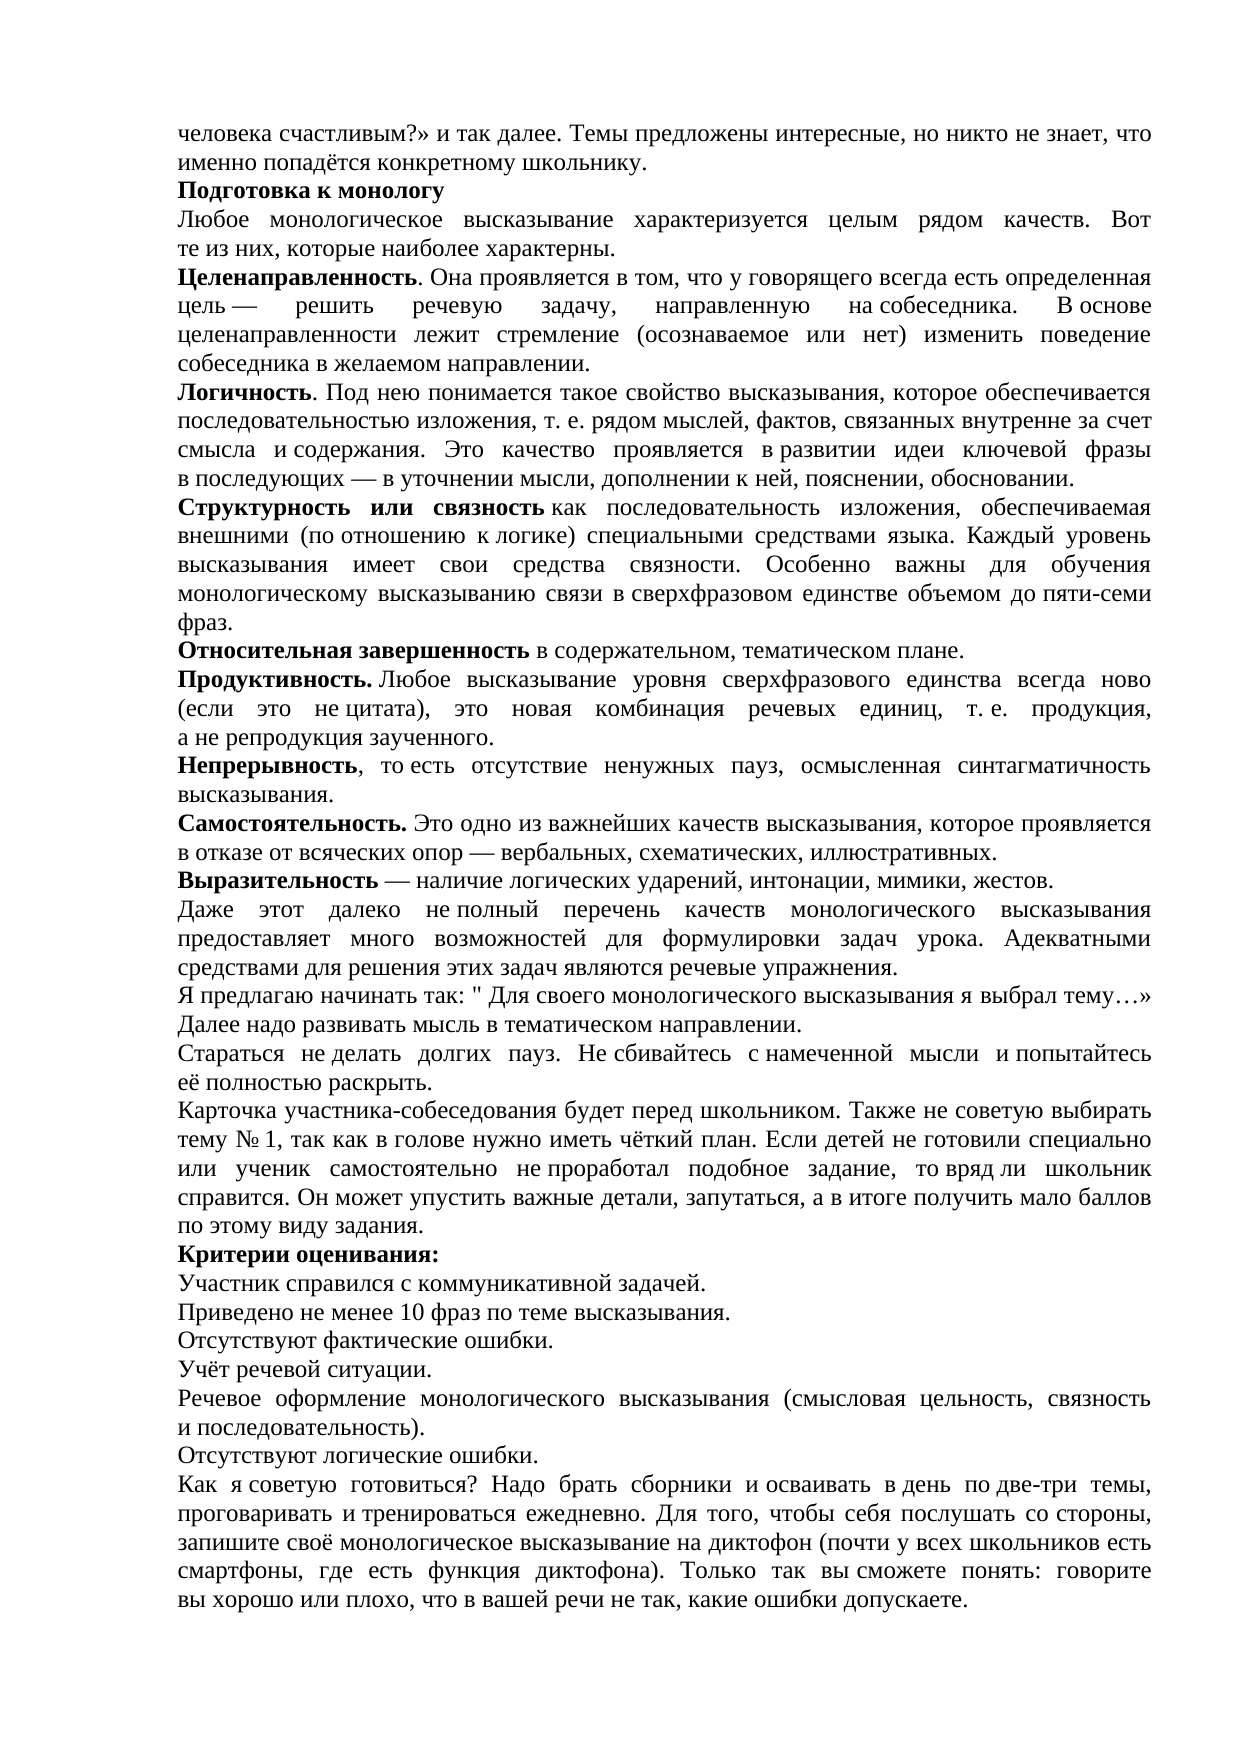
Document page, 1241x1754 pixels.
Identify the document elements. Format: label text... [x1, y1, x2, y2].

text Непрерывность, то есть отсутствие ненужных пауз, осмысленная синтагматичность высказывания. [177, 751, 1152, 808]
text Я предлагаю начинать так: " Для своего монологического высказывания я выбрал тему…» Далее надо развивать мысль в тематическом направлении. [177, 981, 1152, 1038]
text Продуктивность. Любое высказывание уровня сверхфразового единства всегда ново (если это не цитата), это новая комбинация речевых единиц, т. е. продукция, а не репродукция заученного. [177, 664, 1152, 751]
text Выразительность — наличие логических ударений, интонации, мимики, жестов. [177, 866, 1152, 894]
text Участник справился с коммуникативной задачей. [177, 1268, 1152, 1297]
text Критерии оценивания: [177, 1239, 1152, 1268]
text Приведено не менее 10 фраз по теме высказывания. [177, 1297, 1152, 1326]
text Самостоятельность. Это одно из важнейших качеств высказывания, которое проявляется в отказе от всяческих опор — вербальных, схематических, иллюстративных. [177, 808, 1152, 866]
text Учёт речевой ситуации. [177, 1354, 1152, 1383]
text Отсутствуют фактические ошибки. [177, 1326, 1152, 1354]
text Стараться не делать долгих пауз. Не сбивайтесь с намеченной мысли и попытайтесь её полностью раскрыть. [177, 1038, 1152, 1096]
text Любое монологическое высказывание характеризуется целым рядом качеств. Вот те из них, которые наиболее характерны. [177, 204, 1152, 262]
text Целенаправленность. Она проявляется в том, что у говорящего всегда есть определенная цель — решить речевую задачу, направленную на собеседника. В основе целенаправленности лежит стремление (осознаваемое или нет) изменить поведение собеседника в желаемом направлении. [177, 262, 1152, 377]
text Логичность. Под нею понимается такое свойство высказывания, которое обеспечивается последовательностью изложения, т. е. рядом мыслей, фактов, связанных внутренне за счет смысла и содержания. Это качество проявляется в развитии идеи ключевой фразы в последующих — в уточнении мысли, дополнении к ней, пояснении, обосновании. [177, 377, 1152, 492]
text Структурность или связность как последовательность изложения, обеспечиваемая внешними (по отношению к логике) специальными средствами языка. Каждый уровень высказывания имеет свои средства связности. Особенно важны для обучения монологическому высказыванию связи в сверхфразовом единстве объемом до пяти-семи фраз. [177, 492, 1152, 636]
text Отсутствуют логические ошибки. [177, 1441, 1152, 1469]
text Даже этот далеко не полный перечень качеств монологического высказывания предоставляет много возможностей для формулировки задач урока. Адекватными средствами для решения этих задач являются речевые упражнения. [177, 894, 1152, 981]
text Карточка участника-собеседования будет перед школьником. Также не советую выбирать тему № 1, так как в голове нужно иметь чёткий план. Если детей не готовили специально или ученик самостоятельно не проработал подобное задание, то вряд ли школьник справится. Он может упустить важные детали, запутаться, а в итоге получить мало баллов по этому виду задания. [177, 1096, 1152, 1239]
text Подготовка к монологу [177, 176, 1152, 204]
text Как я советую готовиться? Надо брать сборники и осваивать в день по две-три темы, проговаривать и тренироваться ежедневно. Для того, чтобы себя послушать со стороны, запишите своё монологическое высказывание на диктофон (почти у всех школьников есть смартфоны, где есть функция диктофона). Только так вы сможете понять: говорите вы хорошо или плохо, что в вашей речи не так, какие ошибки допускаете. [177, 1469, 1152, 1613]
text Относительная завершенность в содержательном, тематическом плане. [177, 636, 1152, 664]
text Речевое оформление монологического высказывания (смысловая цельность, связность и последовательность). [177, 1383, 1152, 1441]
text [177, 118, 1152, 176]
